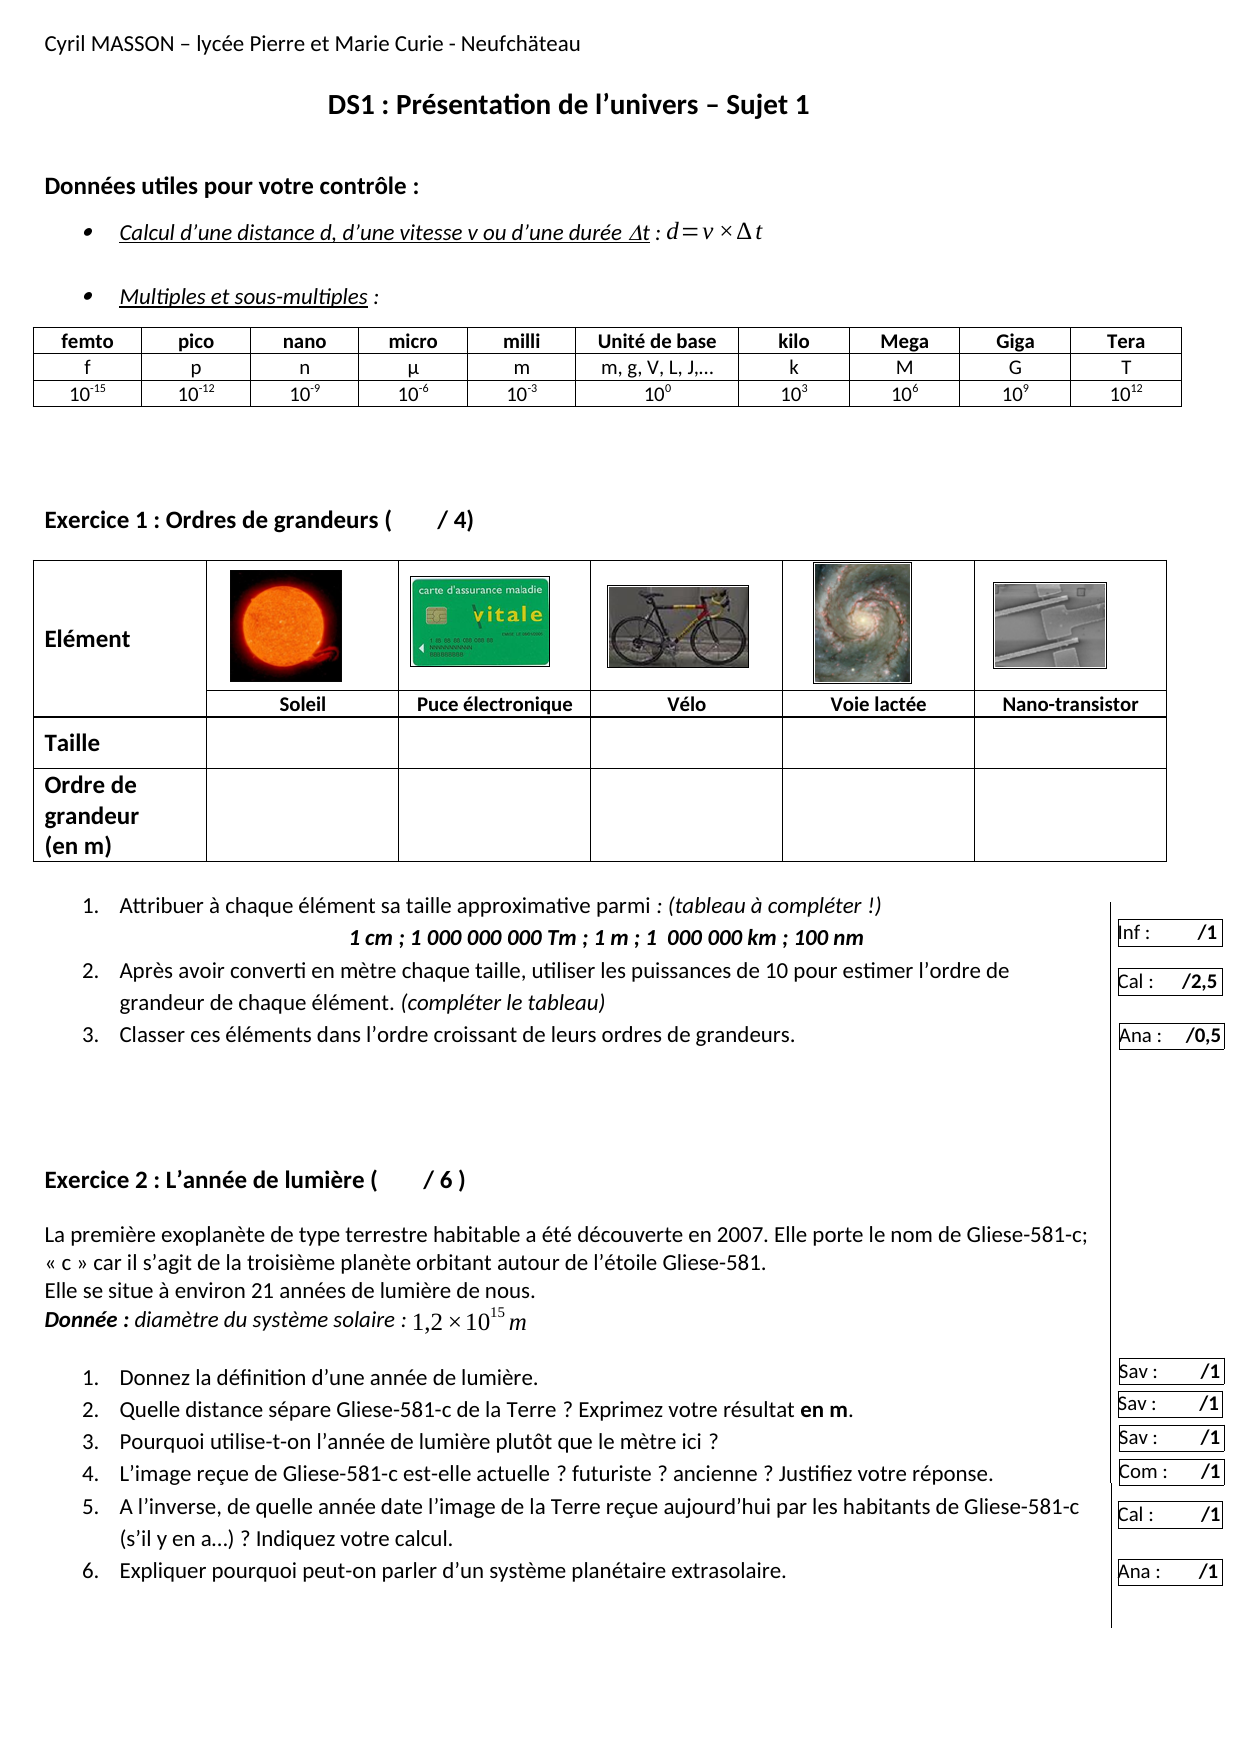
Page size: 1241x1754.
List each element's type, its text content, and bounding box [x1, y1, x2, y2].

table_cell 109 [960, 381, 1070, 406]
table_cell [975, 769, 1166, 861]
table_header pico [142, 328, 250, 353]
table_header [975, 561, 1166, 690]
table_cell m, g, V, L, J,… [576, 354, 738, 380]
table_cell Vélo [591, 691, 782, 716]
table_cell Voie lactée [783, 691, 974, 716]
table_header Elément [34, 561, 206, 716]
table_cell 10-6 [359, 381, 467, 406]
list Expliquer pourquoi peut-on parler d’un système planétaire extrasolaire. [82, 1556, 1093, 1584]
table_cell n [251, 354, 358, 380]
list Donnez la définition d’une année de lumière. [82, 1363, 1093, 1391]
table_cell 10-12 [142, 381, 250, 406]
list A l’inverse, de quelle année date l’image de la Terre reçue aujourd’hui par les habitants de Gliese-581-c (s’il y en a…) ? Indiquez votre calcul. [82, 1492, 1093, 1552]
table_cell µ [359, 354, 467, 380]
list Attribuer à chaque élément sa taille approximative parmi : (tableau à compléter !) [82, 891, 1093, 919]
table_header Tera [1071, 328, 1181, 353]
table_cell G [960, 354, 1070, 380]
table_header milli [468, 328, 575, 353]
table_cell Soleil [207, 691, 398, 716]
table_cell 100 [576, 381, 738, 406]
table_header nano [251, 328, 358, 353]
table_cell [591, 718, 782, 768]
text La première exoplanète de type terrestre habitable a été découverte en 2007. Elle porte le nom de Gliese-581-c; « c » car il s’agit de la troisième planète orbitant autour de l’étoile Gliese-581. Elle se situe à environ 21 années de lumière de nous. [44, 1220, 1093, 1304]
table_cell Taille [34, 718, 206, 768]
table_cell [207, 718, 398, 768]
table_cell Puce électronique [399, 691, 590, 716]
table_cell 10-15 [34, 381, 141, 406]
list L’image reçue de Gliese-581-c est-elle actuelle ? futuriste ? ancienne ? Justifiez votre réponse. [82, 1459, 1093, 1488]
table_cell Ordre de grandeur (en m) [34, 769, 206, 861]
list Classer ces éléments dans l’ordre croissant de leurs ordres de grandeurs. [82, 1020, 1093, 1048]
table_header femto [34, 328, 141, 353]
text Données utiles pour votre contrôle : [44, 170, 1093, 201]
table_cell [783, 769, 974, 861]
table_cell [399, 769, 590, 861]
table_cell [975, 718, 1166, 768]
list Après avoir converti en mètre chaque taille, utiliser les puissances de 10 pour estimer l’ordre de grandeur de chaque élément. (compléter le tableau) [82, 956, 1093, 1016]
table_cell 10-9 [251, 381, 358, 406]
text Exercice 2 : L’année de lumière ( / 6 ) [44, 1129, 1093, 1194]
table_header Giga [960, 328, 1070, 353]
list 1 cm ; 1 000 000 000 Tm ; 1 m ; 1 000 000 km ; 100 nm [119, 923, 1093, 952]
table_cell k [739, 354, 849, 380]
table_header [591, 561, 782, 690]
table_header kilo [739, 328, 849, 353]
table_cell M [850, 354, 959, 380]
table_header micro [359, 328, 467, 353]
table_cell 1012 [1071, 381, 1181, 406]
table_cell [591, 769, 782, 861]
text Exercice 1 : Ordres de grandeurs ( / 4) [44, 504, 1093, 534]
table_cell m [468, 354, 575, 380]
text Donnée : diamètre du système solaire : [44, 1304, 1093, 1335]
table_cell T [1071, 354, 1181, 380]
table_cell [399, 718, 590, 768]
list Quelle distance sépare Gliese-581-c de la Terre ? Exprimez votre résultat en m. [82, 1395, 1093, 1423]
list Pourquoi utilise-t-on l’année de lumière plutôt que le mètre ici ? [82, 1427, 1093, 1455]
table_cell f [34, 354, 141, 380]
table_header Unité de base [576, 328, 738, 353]
table_header [399, 561, 590, 690]
table_cell Nano-transistor [975, 691, 1166, 716]
table_cell p [142, 354, 250, 380]
table_header [783, 561, 974, 690]
table_header [207, 561, 398, 690]
list Calcul d’une distance d, d’une vitesse v ou d’une durée t : [82, 218, 1093, 246]
table_cell [783, 718, 974, 768]
table_header Mega [850, 328, 959, 353]
table_cell 10-3 [468, 381, 575, 406]
table_cell 103 [739, 381, 849, 406]
table_cell 106 [850, 381, 959, 406]
text DS1 : Présentation de l’univers – Sujet 1 [44, 86, 1093, 154]
list Multiples et sous-multiples : [82, 282, 1093, 310]
table_cell [207, 769, 398, 861]
